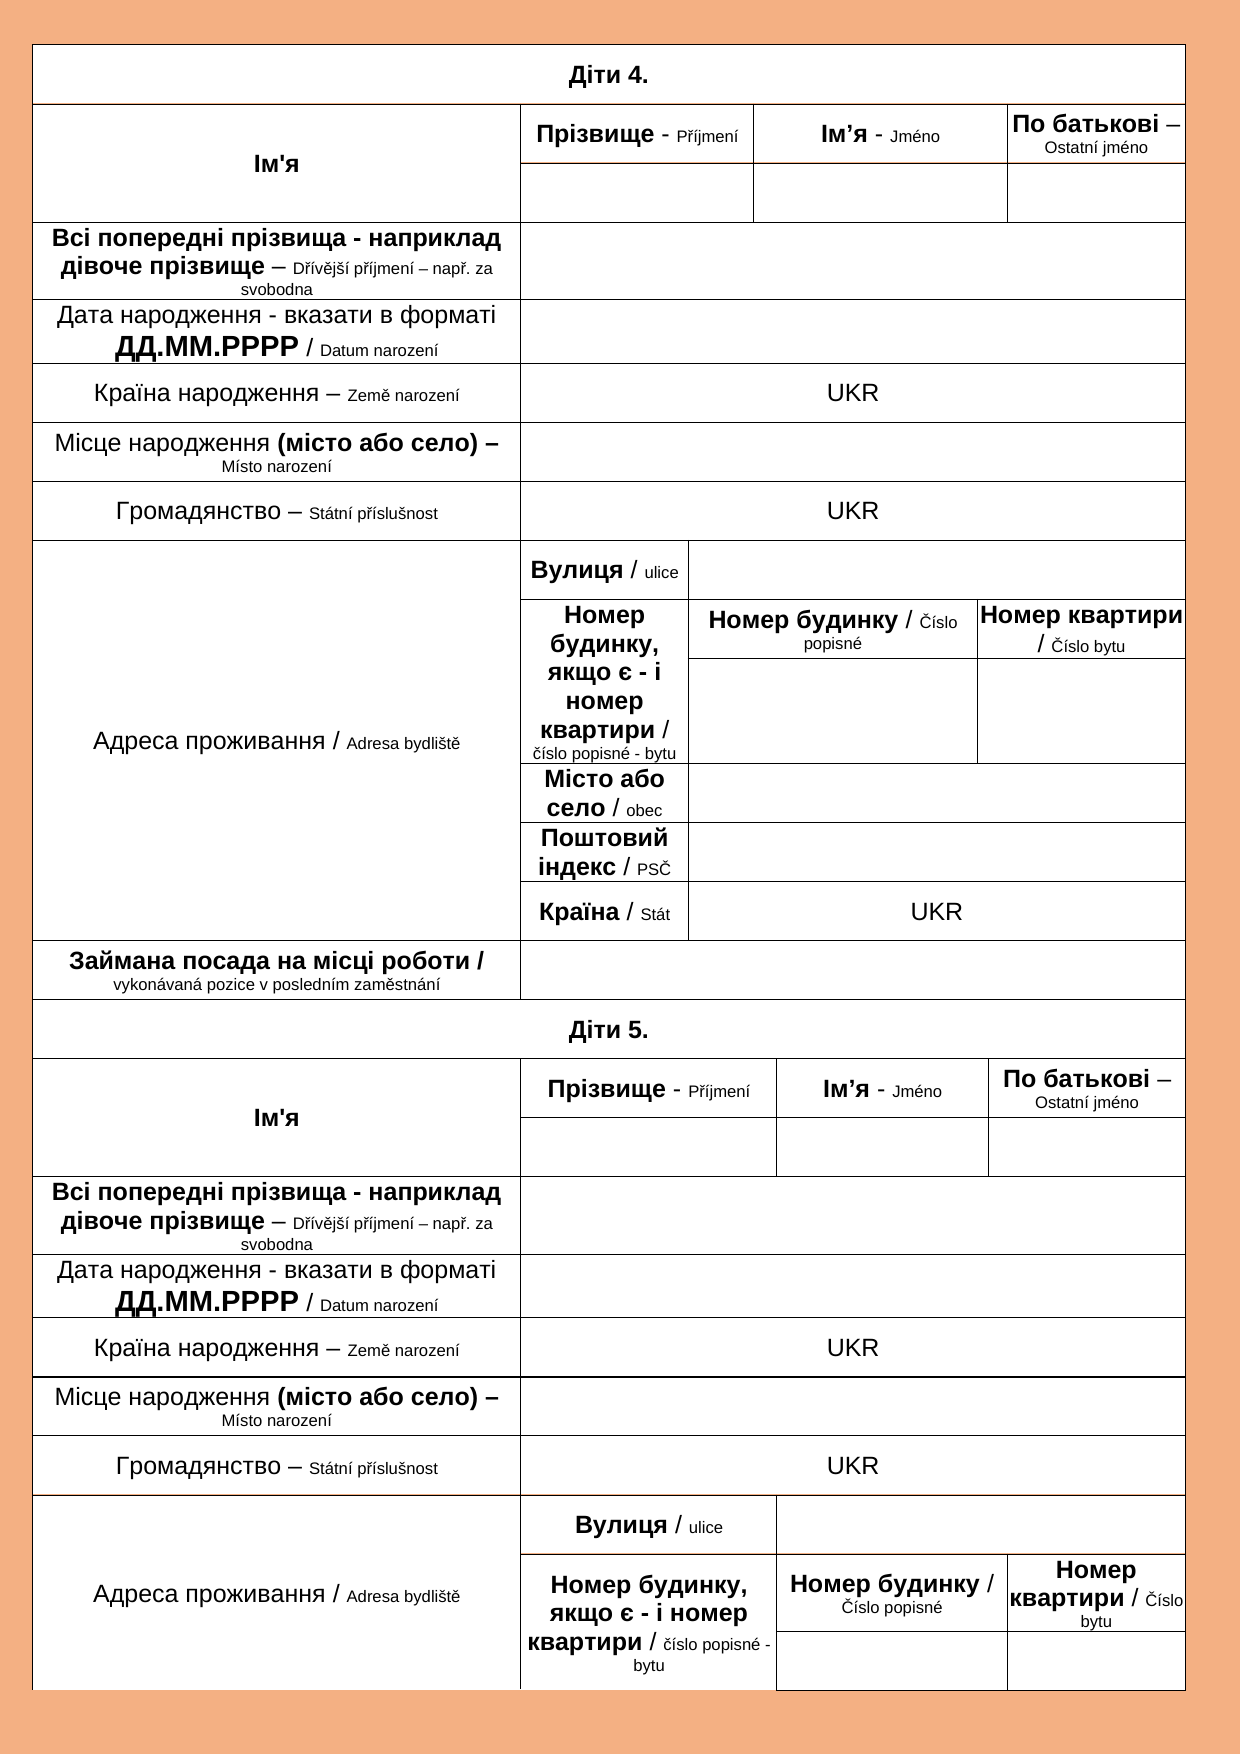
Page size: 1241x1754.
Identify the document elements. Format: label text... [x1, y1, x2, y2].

table_cell Поштовий індекс / PSČ [521, 823, 688, 881]
table_cell UKR [689, 882, 1185, 940]
table_cell [689, 823, 1185, 881]
table_cell UKR [521, 364, 1185, 422]
table_cell [521, 223, 1185, 299]
table_cell Громадянство – Státní příslušnost [33, 1436, 520, 1494]
table_cell UKR [521, 482, 1185, 540]
table_cell [777, 1118, 988, 1176]
table_cell Всі попередні прізвища - наприклад дівоче прізвище – Dřívější příjmení – např. za svobodna [33, 1177, 520, 1254]
table_cell Дата народження - вказати в форматі ДД.ММ.РРРР / Datum narození [33, 300, 520, 363]
table_cell Номер будинку / Číslo popisné [689, 600, 977, 658]
table_cell [1008, 164, 1185, 222]
table_cell Громадянство – Státní příslušnost [33, 482, 520, 540]
table_cell Ім’я - Jméno [777, 1059, 988, 1117]
table_cell Місто або село / obec [521, 764, 688, 822]
table_cell Країна / Stát [521, 882, 688, 940]
table_cell [989, 1118, 1185, 1176]
table_cell Номер будинку / Číslo popisné [777, 1555, 1007, 1631]
table_cell [521, 164, 753, 222]
table_cell [521, 1255, 1185, 1317]
table_cell [689, 764, 1185, 822]
table_cell Адреса проживання / Adresa bydliště [33, 1496, 521, 1690]
table_cell Адреса проживання / Adresa bydliště [33, 541, 520, 940]
table_cell Країна народження – Země narození [33, 364, 520, 422]
table_cell [521, 300, 1185, 363]
table_cell Дата народження - вказати в форматі ДД.ММ.РРРР / Datum narození [33, 1255, 520, 1317]
table_cell [777, 1496, 1185, 1553]
table_cell Вулиця / ulice [521, 1496, 776, 1553]
table_cell Прізвище - Příjmení [521, 105, 753, 162]
table_cell Країна народження – Země narození [33, 1318, 520, 1376]
table_cell [978, 659, 1185, 763]
table_cell [1008, 1632, 1185, 1690]
table_cell Прізвище - Příjmení [521, 1059, 776, 1117]
table_cell [754, 164, 1007, 222]
table_cell [521, 1378, 1185, 1435]
table_cell Займана посада на місці роботи / vykonávaná pozice v posledním zaměstnání [33, 941, 520, 999]
table_cell Номер будинку, якщо є - і номер квартири / číslo popisné - bytu [521, 600, 688, 763]
table_cell [521, 1177, 1185, 1254]
table_cell [777, 1632, 1007, 1690]
table_cell Ім’я - Jméno [754, 105, 1007, 162]
table_cell Місце народження (місто або село) – Místo narození [33, 1378, 520, 1435]
table_cell Ім'я [33, 1059, 520, 1176]
table_cell Діти 4. [33, 45, 1185, 103]
table_cell Номер квартири / Číslo bytu [978, 600, 1185, 658]
table_cell Номер квартири / Číslo bytu [1008, 1555, 1185, 1631]
table_cell [521, 941, 1185, 999]
table_cell UKR [521, 1318, 1185, 1376]
table_cell По батькові – Ostatní jméno [989, 1059, 1185, 1117]
table_cell Діти 5. [33, 1000, 1185, 1058]
table_cell [689, 541, 1185, 599]
table_cell [689, 659, 977, 763]
table_cell Ім'я [33, 105, 520, 222]
table_cell По батькові – Ostatní jméno [1008, 105, 1185, 162]
table_cell Номер будинку, якщо є - і номер квартири / číslo popisné - bytu [521, 1555, 776, 1690]
table_cell [521, 423, 1185, 481]
table_cell Вулиця / ulice [521, 541, 688, 599]
table_cell Всі попередні прізвища - наприклад дівоче прізвище – Dřívější příjmení – např. za svobodna [33, 223, 520, 299]
table_cell [521, 1118, 776, 1176]
table_cell UKR [521, 1436, 1185, 1494]
table_cell Місце народження (місто або село) – Místo narození [33, 423, 520, 481]
